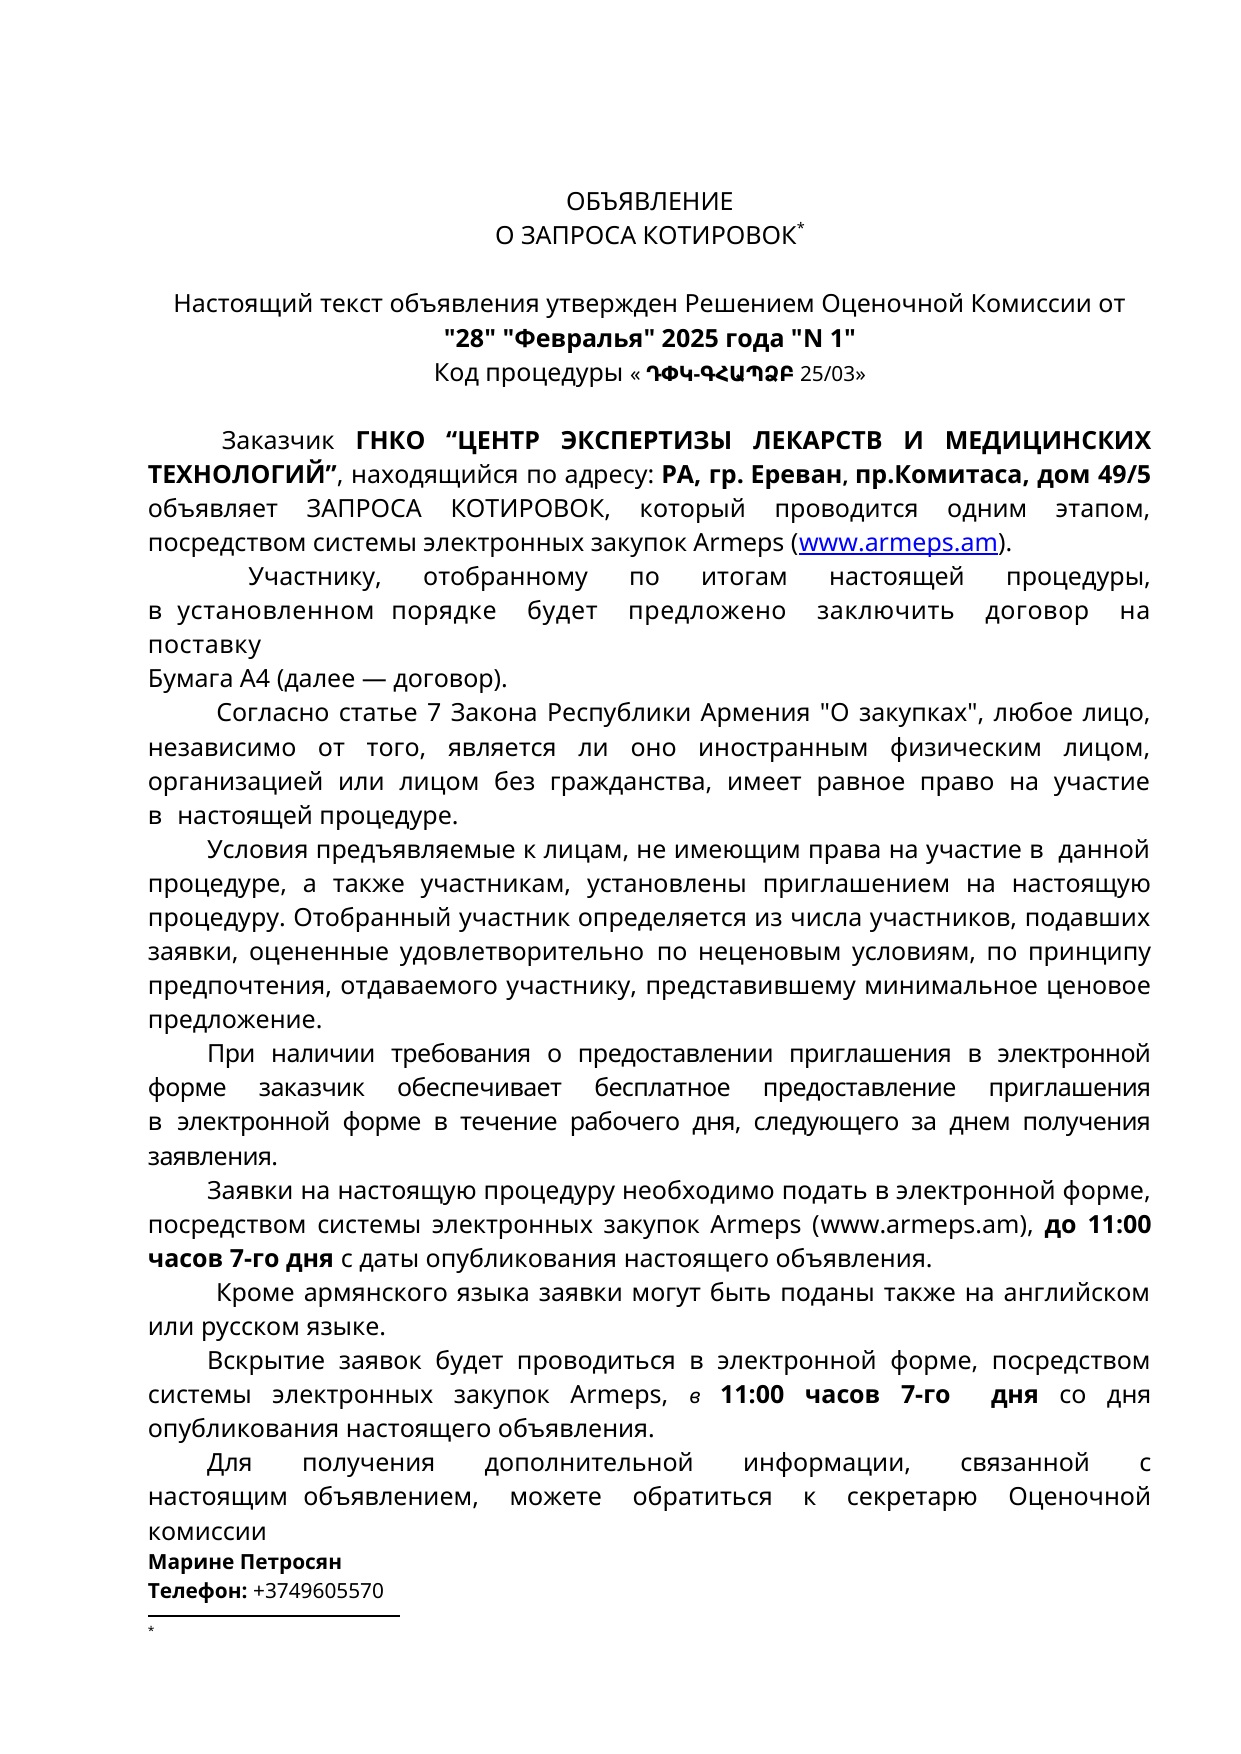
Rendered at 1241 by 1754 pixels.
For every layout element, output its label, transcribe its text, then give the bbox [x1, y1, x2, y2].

text Код процедуры « ԴՓԿ-ԳՀԱՊՁԲ 25/03» [148, 354, 1152, 388]
text Марине Петросян [148, 1547, 1152, 1576]
text Кроме армянского языка заявки могут быть поданы также на английском или русском языке. [148, 1274, 1152, 1343]
text Для получения дополнительной информации, связанной с настоящим объявлением, можете обратиться к секретарю Оценочной комиссии [148, 1445, 1152, 1547]
text При наличии требования о предоставлении приглашения в электронной форме заказчик обеспечивает бесплатное предоставление приглашения в электронной форме в течение рабочего дня, следующего за днем получения заявления. [148, 1036, 1152, 1172]
text Телефон: +3749605570 [148, 1576, 1152, 1604]
text ОБЪЯВЛЕНИЕ [148, 184, 1152, 218]
text Согласно статье 7 Закона Республики Армения "О закупках", любое лицо, независимо от того, является ли оно иностранным физическим лицом, организацией или лицом без гражданства, имеет равное право на участие в настоящей процедуре. [148, 695, 1152, 832]
text Вскрытие заявок будет проводиться в электронной форме, посредством системы электронных закупок Armeps, в 11:00 часов 7-го дня со дня опубликования настоящего объявления. [148, 1343, 1152, 1445]
text Бумага А4 (далее — договор). [148, 661, 1152, 695]
text Условия предъявляемые к лицам, не имеющим права на участие в данной процедуре, а также участникам, установлены приглашением на настоящую процедуру. Отобранный участник определяется из числа участников, подавших заявки, оцененные удовлетворительно по неценовым условиям, по принципу предпочтения, отдаваемого участнику, представившему минимальное ценовое предложение. [148, 832, 1152, 1036]
text Заказчик ГНКО “ЦЕНТР ЭКСПЕРТИЗЫ ЛЕКАРСТВ И МЕДИЦИНСКИХ ТЕХНОЛОГИЙ”, находящийся по адресу: РА, гр. Ереван, пр.Комитаса, дом 49/5 объявляет ЗАПРОСА КОТИРОВОК, который проводится одним этапом, посредством системы электронных закупок Armeps (www.armeps.am). [148, 422, 1152, 559]
text О ЗАПРОСА КОТИРОВОК* [148, 218, 1152, 252]
text Настоящий текст объявления утвержден Решением Оценочной Комиссии от "28" "Февралья" 2025 года "N 1" [148, 286, 1152, 354]
text Участнику, отобранному по итогам настоящей процедуры, в установленном порядке будет предложено заключить договор на поставку [148, 559, 1152, 661]
text Заявки на настоящую процедуру необходимо подать в электронной форме, посредством системы электронных закупок Armeps (www.armeps.am), до 11:00 часов 7-го дня с даты опубликования настоящего объявления. [148, 1172, 1152, 1274]
